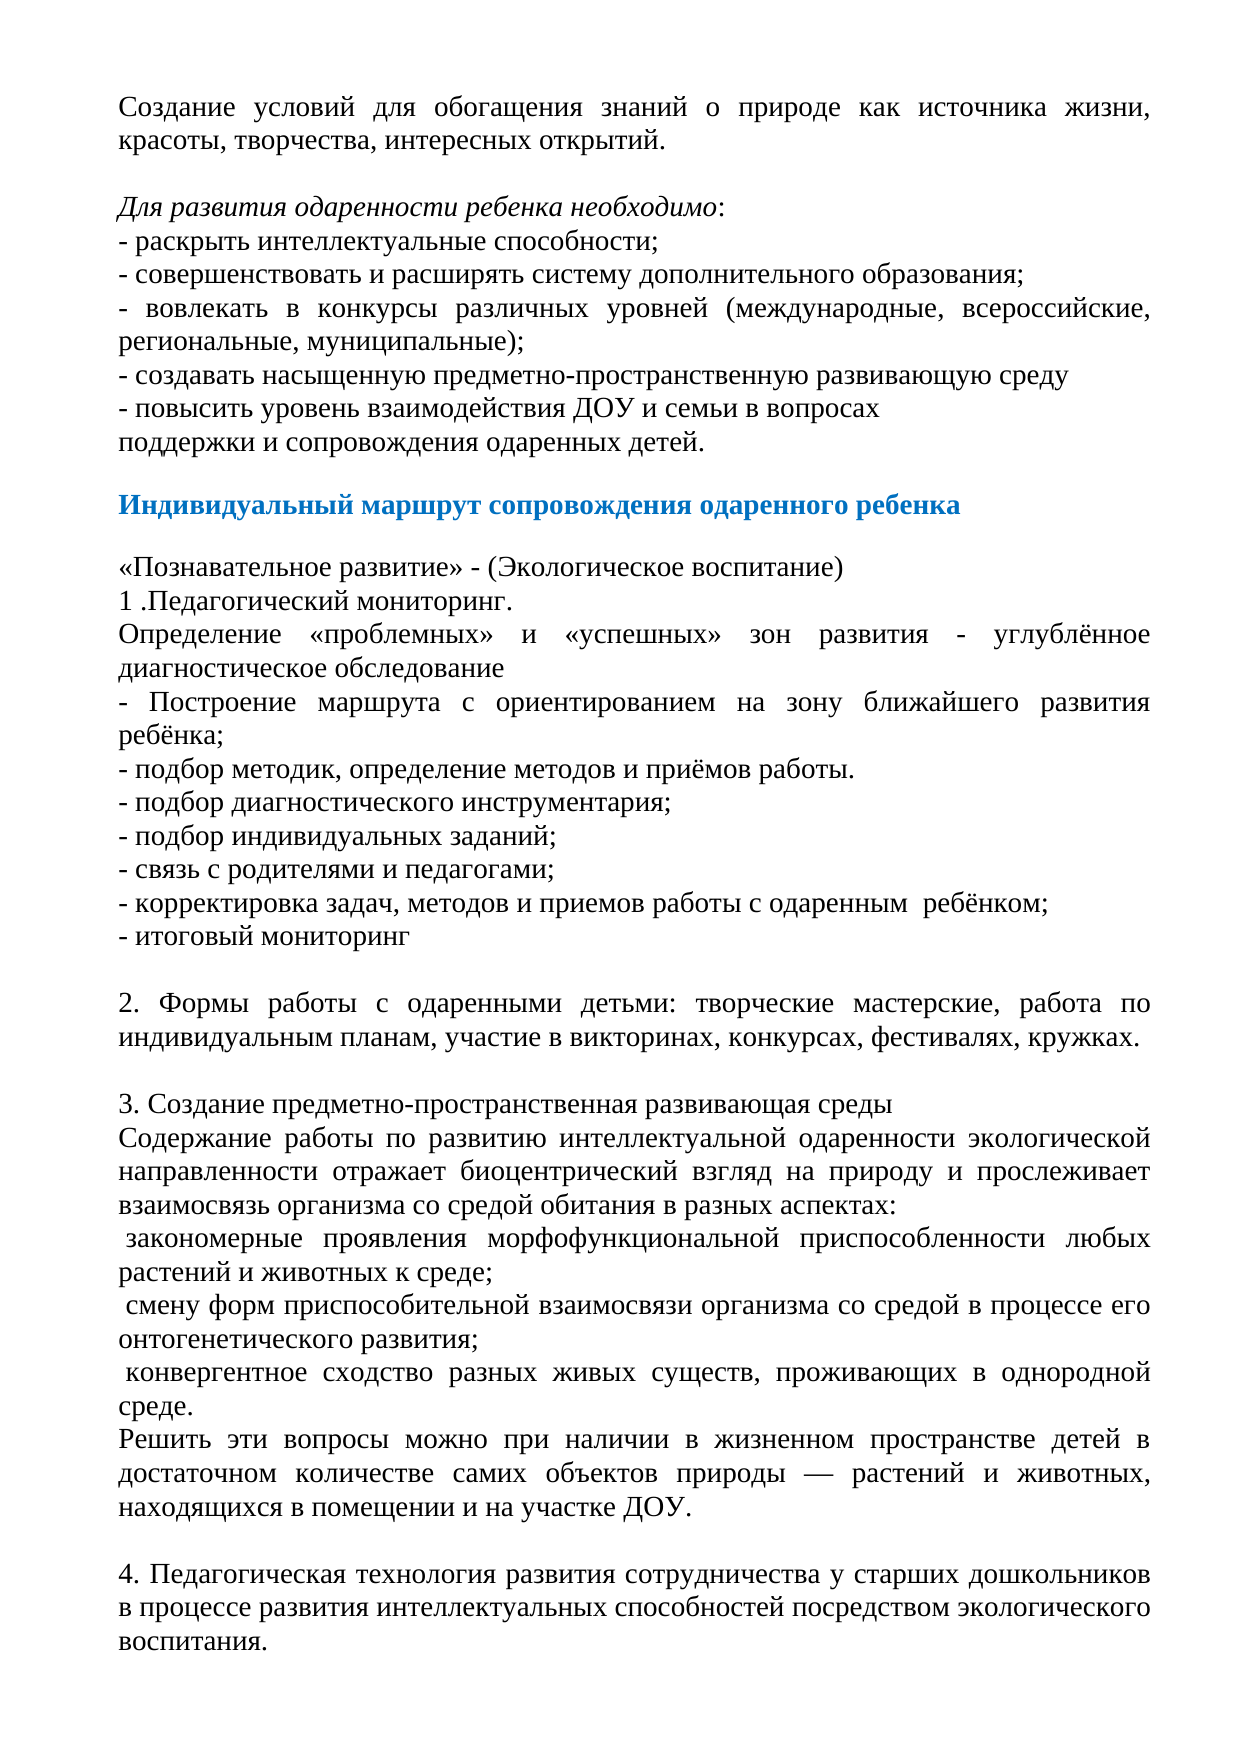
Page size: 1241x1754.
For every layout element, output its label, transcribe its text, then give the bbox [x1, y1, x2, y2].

text - подбор методик, определение методов и приёмов работы. [118, 751, 1152, 784]
text 4. Педагогическая технология развития сотрудничества у старших дошкольников в процессе развития интеллектуальных способностей посредством экологического воспитания. [118, 1556, 1152, 1656]
text закономерные проявления морфофункциональной приспособленности любых растений и животных к среде; [118, 1220, 1152, 1287]
text конвергентное сходство разных живых существ, проживающих в однородной среде. [118, 1354, 1152, 1422]
text Индивидуальный маршрут сопровождения одаренного ребенка [118, 487, 1152, 520]
text - подбор диагностического инструментария; [118, 784, 1152, 818]
text - Построение маршрута с ориентированием на зону ближайшего развития ребёнка; [118, 684, 1152, 751]
text - совершенствовать и расширять систему дополнительного образования; [118, 256, 1152, 290]
text 1 .Педагогический мониторинг. [118, 583, 1152, 617]
text «Познавательное развитие» - (Экологическое воспитание) [118, 549, 1152, 583]
text Содержание работы по развитию интеллектуальной одаренности экологической направленности отражает биоцентрический взгляд на природу и прослеживает взаимосвязь организма со средой обитания в разных аспектах: [118, 1120, 1152, 1220]
text - подбор индивидуальных заданий; [118, 818, 1152, 851]
text 2. Формы работы с одаренными детьми: творческие мастерские, работа по индивидуальным планам, участие в викторинах, конкурсах, фестивалях, кружках. [118, 986, 1152, 1053]
text - повысить уровень взаимодействия ДОУ и семьи в вопросах [118, 391, 1152, 424]
text Решить эти вопросы можно при наличии в жизненном пространстве детей в достаточном количестве самих объектов природы — растений и животных, находящихся в помещении и на участке ДОУ. [118, 1422, 1152, 1522]
text - вовлекать в конкурсы различных уровней (международные, всероссийские, региональные, муниципальные); [118, 290, 1152, 357]
text Создание условий для обогащения знаний о природе как источника жизни, красоты, творчества, интересных открытий. [118, 89, 1152, 156]
text - создавать насыщенную предметно-пространственную развивающую среду [118, 357, 1152, 391]
text - итоговый мониторинг [118, 918, 1152, 952]
text смену форм приспособительной взаимосвязи организма со средой в процессе его онтогенетического развития; [118, 1287, 1152, 1354]
text Для развития одаренности ребенка необходимо: [118, 189, 1152, 223]
text Определение «проблемных» и «успешных» зон развития - углублённое диагностическое обследование [118, 617, 1152, 684]
text 3. Создание предметно-пространственная развивающая среды [118, 1086, 1152, 1120]
text - раскрыть интеллектуальные способности; [118, 223, 1152, 256]
text поддержки и сопровождения одаренных детей. [118, 424, 1152, 458]
text - связь с родителями и педагогами; [118, 851, 1152, 885]
text - корректировка задач, методов и приемов работы с одаренным ребёнком; [118, 885, 1152, 918]
